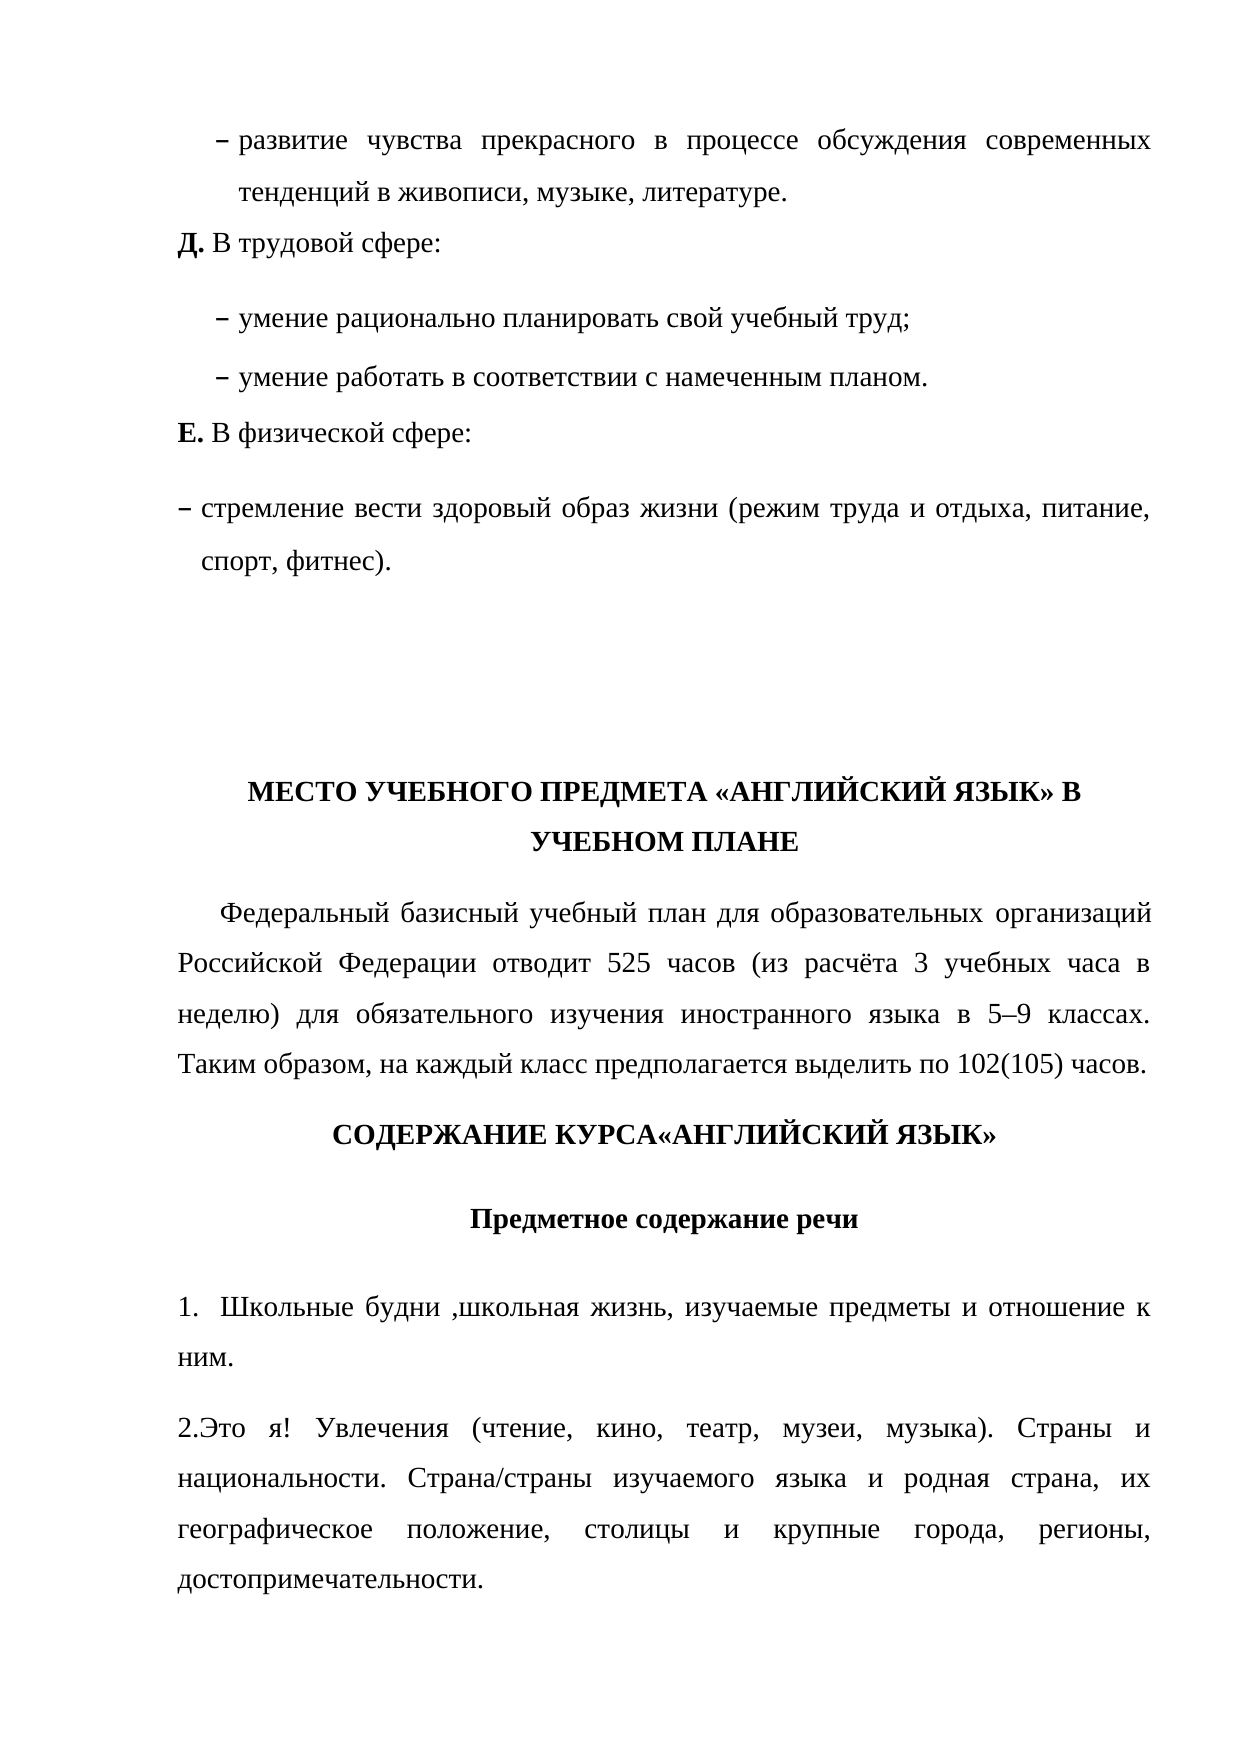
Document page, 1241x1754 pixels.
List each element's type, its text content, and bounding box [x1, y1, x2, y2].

text место УЧЕБНОГО ПРЕДМЕТА «АНГЛИЙСКИЙ ЯЗЫК» в учебном плане [177, 774, 1152, 858]
text 1. Школьные будни ,школьная жизнь, изучаемые предметы и отношение к ним. [177, 1289, 1152, 1373]
text Е. В физической сфере: [177, 415, 1152, 448]
text Федеральный базисный учебный план для образовательных организаций Российской Федерации отводит 525 часов (из расчёта 3 учебных часа в неделю) для обязательного изучения иностранного языка в 5–9 классах. Таким образом, на каждый класс предполагается выделить по 102(105) часов. [177, 895, 1152, 1080]
text Содержание курса«АНГЛИЙСКИЙ ЯЗЫК» [177, 1117, 1152, 1151]
text Предметное содержание речи [177, 1188, 1152, 1239]
text 2.Это я! Увлечения (чтение, кино, театр, музеи, музыка). Страны и национальности. Страна/страны изучаемого языка и родная страна, их географическое положение, столицы и крупные города, регионы, достопримечательности. [177, 1410, 1152, 1595]
list умение работать в соответствии с намеченным планом. [215, 356, 1152, 395]
list стремление вести здоровый образ жизни (режим труда и отдыха, питание, спорт, фитнес). [177, 486, 1152, 576]
text Д. В трудовой сфере: [177, 225, 1152, 258]
list умение рационально планировать свой учебный труд; [215, 296, 1152, 336]
list развитие чувства прекрасного в процессе обсуждения современных тенденций в живописи, музыке, литературе. [215, 118, 1152, 208]
